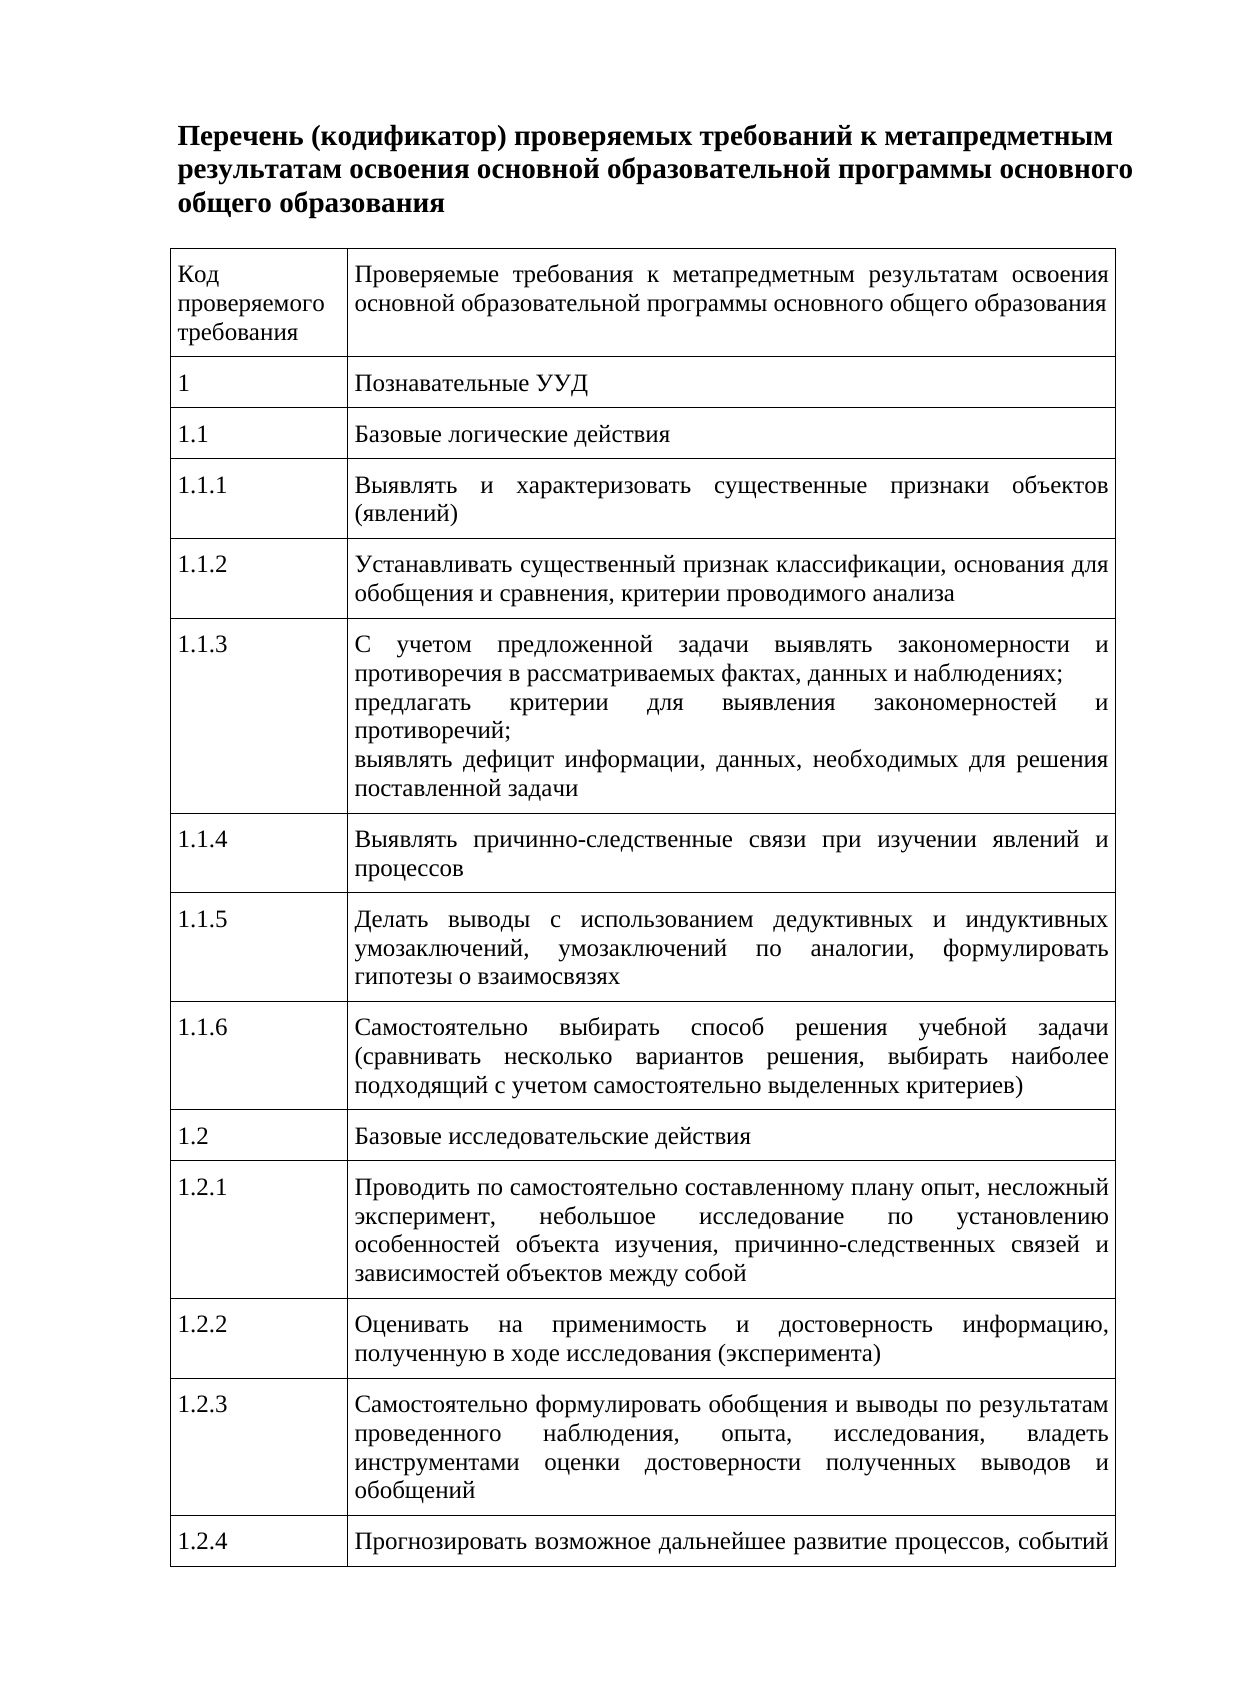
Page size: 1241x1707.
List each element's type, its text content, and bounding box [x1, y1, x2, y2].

table_cell 1.2.2 [171, 1299, 347, 1377]
table_cell Оценивать на применимость и достоверность информацию, полученную в ходе исследования (эксперимента) [348, 1299, 1115, 1377]
table_cell 1.1.4 [171, 814, 347, 892]
table_cell 1.2 [171, 1110, 347, 1160]
table_cell Выявлять причинно-следственные связи при изучении явлений и процессов [348, 814, 1115, 892]
table_cell 1 [171, 357, 347, 407]
table_cell С учетом предложенной задачи выявлять закономерности и противоречия в рассматриваемых фактах, данных и наблюдениях; предлагать критерии для выявления закономерностей и противоречий; выявлять дефицит информации, данных, необходимых для решения поставленной задачи [348, 619, 1115, 812]
table_cell Выявлять и характеризовать существенные признаки объектов (явлений) [348, 459, 1115, 538]
table_cell 1.1.3 [171, 619, 347, 812]
table_cell 1.1.5 [171, 893, 347, 1001]
table_cell Проводить по самостоятельно составленному плану опыт, несложный эксперимент, небольшое исследование по установлению особенностей объекта изучения, причинно-следственных связей и зависимостей объектов между собой [348, 1161, 1115, 1298]
table_cell Устанавливать существенный признак классификации, основания для обобщения и сравнения, критерии проводимого анализа [348, 539, 1115, 618]
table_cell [348, 1516, 1115, 1566]
table_cell Самостоятельно выбирать способ решения учебной задачи (сравнивать несколько вариантов решения, выбирать наиболее подходящий с учетом самостоятельно выделенных критериев) [348, 1002, 1115, 1109]
table_header Код проверяемого требования [171, 249, 347, 356]
table_cell Базовые логические действия [348, 408, 1115, 458]
table_cell 1.1.6 [171, 1002, 347, 1109]
table_cell 1.1 [171, 408, 347, 458]
table_cell Самостоятельно формулировать обобщения и выводы по результатам проведенного наблюдения, опыта, исследования, владеть инструментами оценки достоверности полученных выводов и обобщений [348, 1379, 1115, 1515]
table_cell 1.1.1 [171, 459, 347, 538]
table_cell 1.1.2 [171, 539, 347, 618]
table_cell 1.2.4 [171, 1516, 347, 1566]
table_cell 1.2.1 [171, 1161, 347, 1298]
table_cell Делать выводы с использованием дедуктивных и индуктивных умозаключений, умозаключений по аналогии, формулировать гипотезы о взаимосвязях [348, 893, 1115, 1001]
table_cell Познавательные УУД [348, 357, 1115, 407]
table_cell 1.2.3 [171, 1379, 347, 1515]
table_cell Базовые исследовательские действия [348, 1110, 1115, 1160]
text Перечень (кодификатор) проверяемых требований к метапредметным результатам освоения основной образовательной программы основного общего образования [177, 118, 1152, 219]
table_header Проверяемые требования к метапредметным результатам освоения основной образовательной программы основного общего образования [348, 249, 1115, 356]
